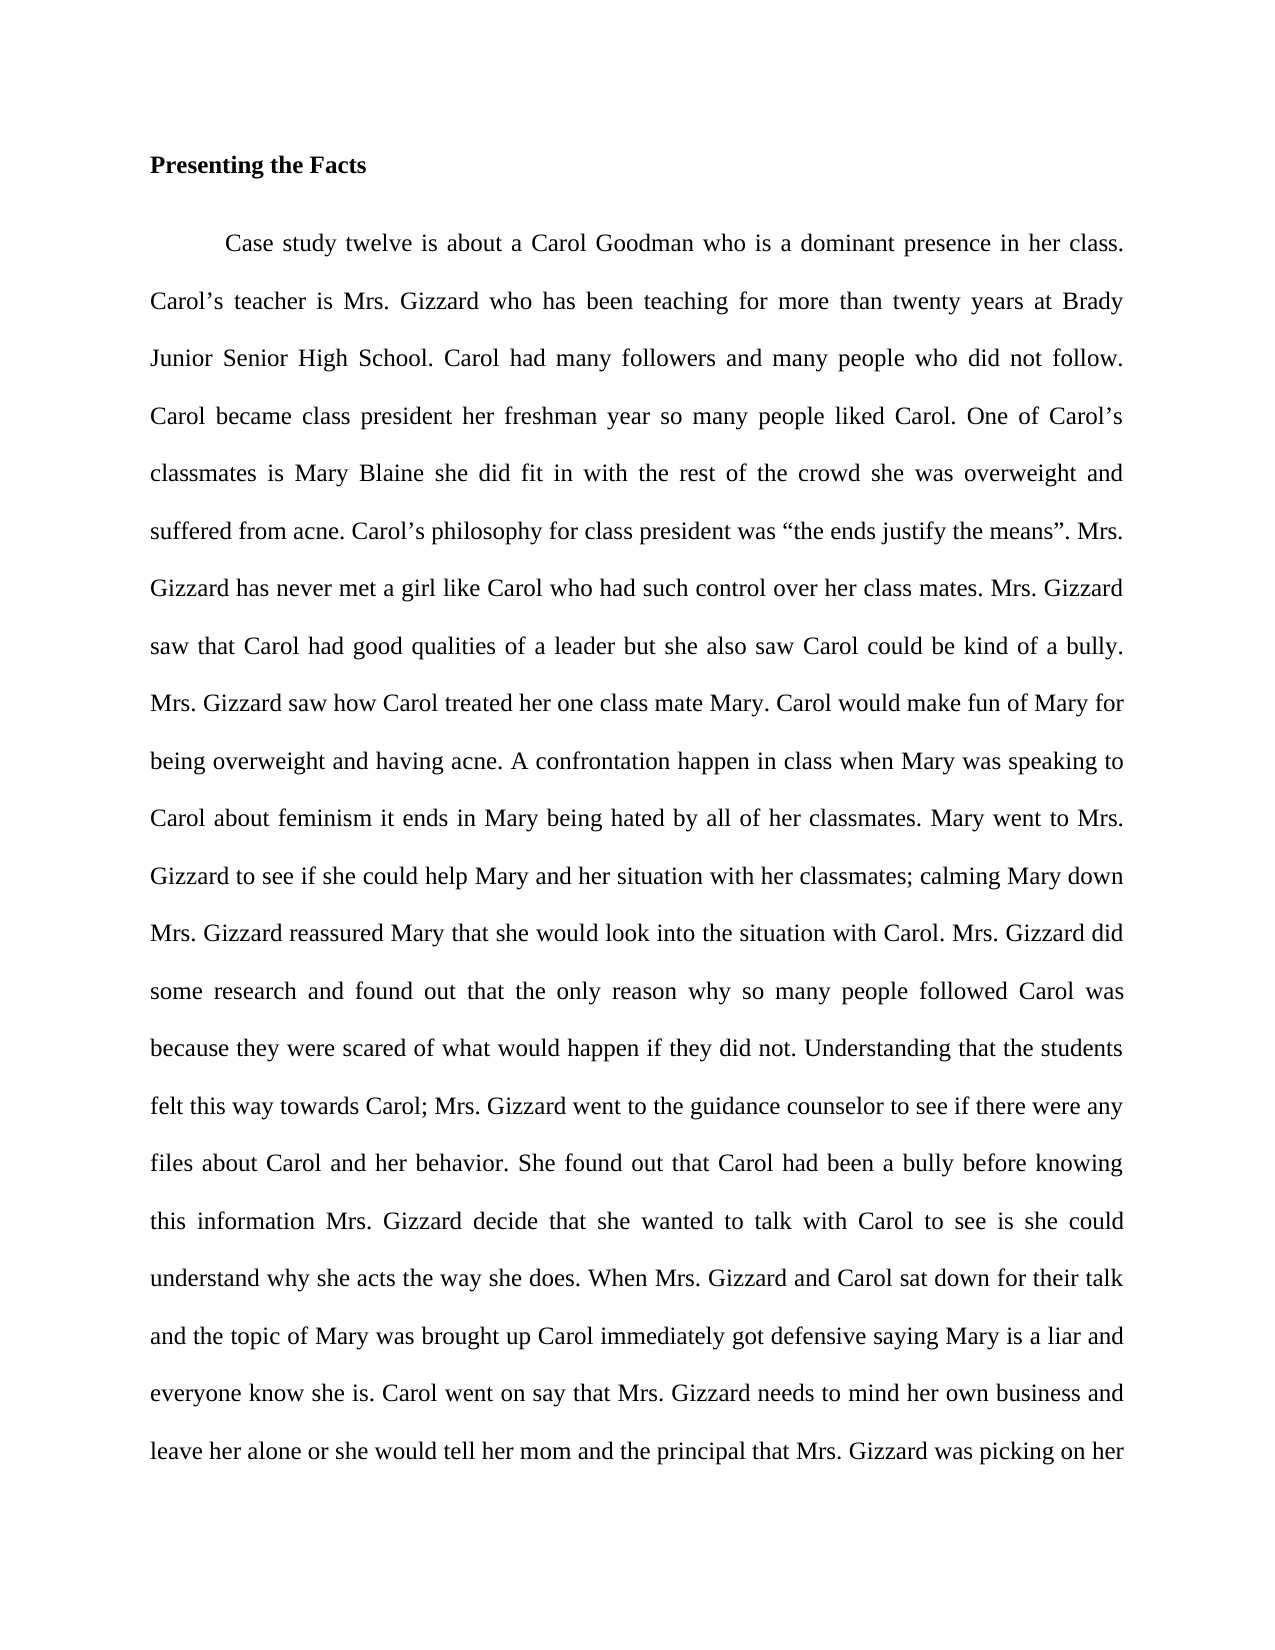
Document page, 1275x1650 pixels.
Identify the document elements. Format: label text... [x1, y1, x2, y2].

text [150, 228, 1125, 1464]
text Presenting the Facts [150, 150, 1125, 179]
